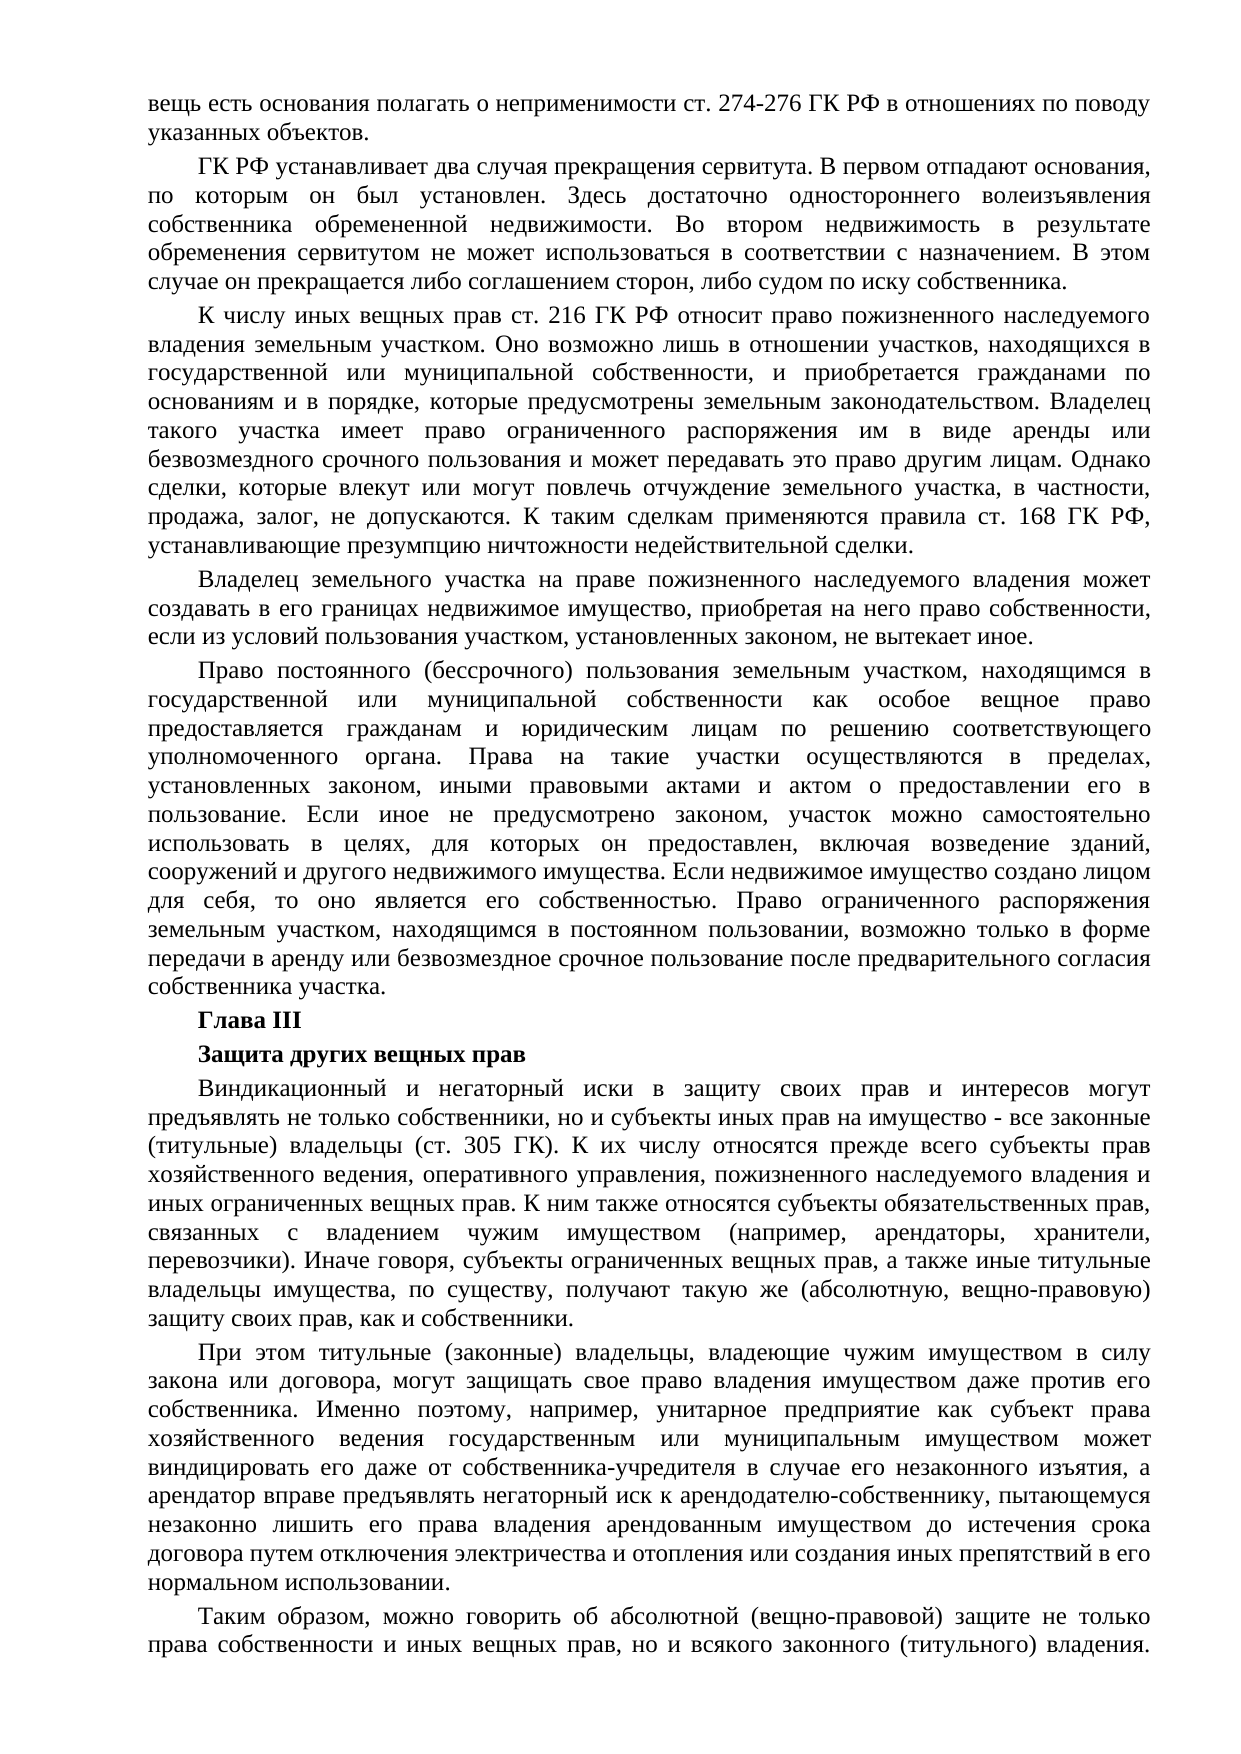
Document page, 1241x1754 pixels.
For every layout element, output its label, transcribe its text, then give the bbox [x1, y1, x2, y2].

text К числу иных вещных прав ст. 216 ГК РФ относит право пожизненного наследуемого владения земельным участком. Оно возможно лишь в отношении участков, находящихся в государственной или муниципальной собственности, и приобретается гражданами по основаниям и в порядке, которые предусмотрены земельным законодательством. Владелец такого участка имеет право ограниченного распоряжения им в виде аренды или безвозмездного срочного пользования и может передавать это право другим лицам. Однако сделки, которые влекут или могут повлечь отчуждение земельного участка, в частности, продажа, залог, не допускаются. К таким сделкам применяются правила ст. 168 ГК РФ, устанавливающие презумпцию ничтожности недействительной сделки. [148, 300, 1152, 559]
text Владелец земельного участка на праве пожизненного наследуемого владения может создавать в его границах недвижимое имущество, приобретая на него право собственности, если из условий пользования участком, установленных законом, не вытекает иное. [148, 564, 1152, 650]
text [148, 88, 1152, 146]
text Защита других вещных прав [148, 1039, 1152, 1068]
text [148, 1601, 1152, 1658]
text ГК РФ устанавливает два случая прекращения сервитута. В первом отпадают основания, по которым он был установлен. Здесь достаточно одностороннего волеизъявления собственника обремененной недвижимости. Во втором недвижимость в результате обременения сервитутом не может использоваться в соответствии с назначением. В этом случае он прекращается либо соглашением сторон, либо судом по иску собственника. [148, 151, 1152, 295]
text Глава III [148, 1005, 1152, 1034]
text Право постоянного (бессрочного) пользования земельным участком, находящимся в государственной или муниципальной собственности как особое вещное право предоставляется гражданам и юридическим лицам по решению соответствующего уполномоченного органа. Права на такие участки осуществляются в пределах, установленных законом, иными правовыми актами и актом о предоставлении его в пользование. Если иное не предусмотрено законом, участок можно самостоятельно использовать в целях, для которых он предоставлен, включая возведение зданий, сооружений и другого недвижимого имущества. Если недвижимое имущество создано лицом для себя, то оно является его собственностью. Право ограниченного распоряжения земельным участком, находящимся в постоянном пользовании, возможно только в форме передачи в аренду или безвозмездное срочное пользование после предварительного согласия собственника участка. [148, 655, 1152, 1000]
text При этом титульные (законные) владельцы, владеющие чужим имуществом в силу закона или договора, могут защищать свое право владения имуществом даже против его собственника. Именно поэтому, например, унитарное предприятие как субъект права хозяйственного ведения государственным или муниципальным имуществом может виндицировать его даже от собственника-учредителя в случае его незаконного изъятия, а арендатор вправе предъявлять негаторный иск к арендодателю-собственнику, пытающемуся незаконно лишить его права владения арендованным имуществом до истечения срока договора путем отключения электричества и отопления или создания иных препятствий в его нормальном использовании. [148, 1337, 1152, 1596]
text Виндикационный и негаторный иски в защиту своих прав и интересов могут предъявлять не только собственники, но и субъекты иных прав на имущество - все законные (титульные) владельцы (ст. 305 ГК). К их числу относятся прежде всего субъекты прав хозяйственного ведения, оперативного управления, пожизненного наследуемого владения и иных ограниченных вещных прав. К ним также относятся субъекты обязательственных прав, связанных с владением чужим имуществом (например, арендаторы, хранители, перевозчики). Иначе говоря, субъекты ограниченных вещных прав, а также иные титульные владельцы имущества, по существу, получают такую же (абсолютную, вещно-правовую) защиту своих прав, как и собственники. [148, 1073, 1152, 1332]
